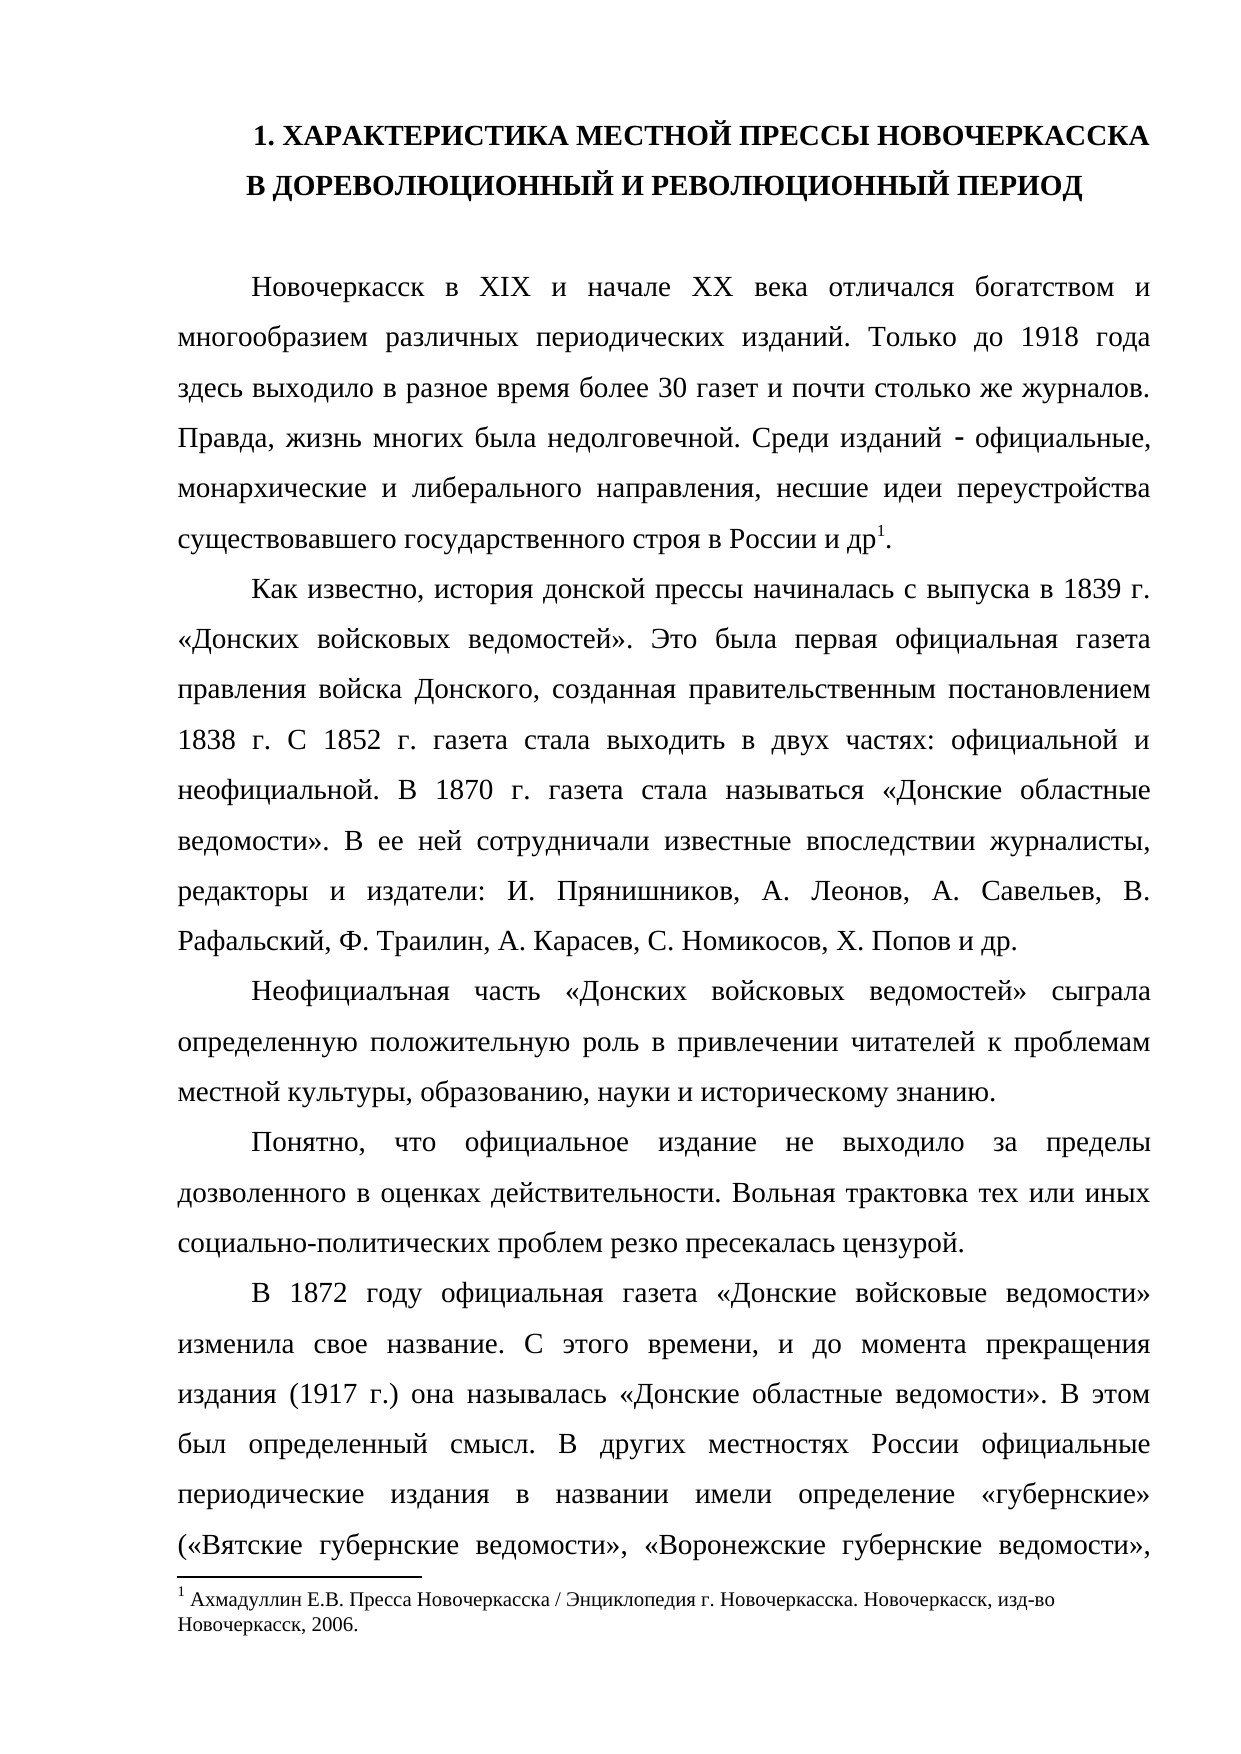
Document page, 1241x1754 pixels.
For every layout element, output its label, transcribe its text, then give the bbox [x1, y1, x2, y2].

text Неофициалъная часть «Донских войсковых ведомостей» сыграла определенную положительную роль в привлечении читателей к проблемам местной культуры, образованию, науки и историческому знанию. [177, 973, 1152, 1108]
text 1. ХАРАКТЕРИСТИКА МЕСТНОЙ ПРЕССЫ НОВОЧЕРКАССКА В ДОРЕВОЛЮЦИОННЫЙ И РЕВОЛЮЦИОННЫЙ ПЕРИОД [177, 118, 1152, 202]
text Новочеркасск в XIX и начале ХХ века отличался богатством и многообразием различных периодических изданий. Только до 1918 года здесь выходило в разное время более 30 газет и почти столько же журналов. Правда, жизнь многих была недолговечной. Среди изданий официальные, монархические и либерального направления, несшие идеи переустройства существовавшего государственного строя в России и др. [177, 269, 1152, 554]
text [177, 1275, 1152, 1561]
text Понятно, что официальное издание не выходило за пределы дозволенного в оценках действительности. Вольная трактовка тех или иных социально-политических проблем резко пресекалась цензурой. [177, 1124, 1152, 1259]
text Как известно, история донской прессы начиналась с выпуска в . «Донских войсковых ведомостей». Это была первая официальная газета правления войска Донского, созданная правительственным постановлением . С . газета стала выходить в двух частях: официальной и неофициальной. В . газета стала называться «Донские областные ведомости». В ее ней сотрудничали известные впоследствии журналисты, редакторы и издатели: И. Прянишников, А. Леонов, А. Савельев, В. Рафальский, Ф. Траилин, А. Карасев, С. Номикосов, Х. Попов и др. [177, 571, 1152, 957]
